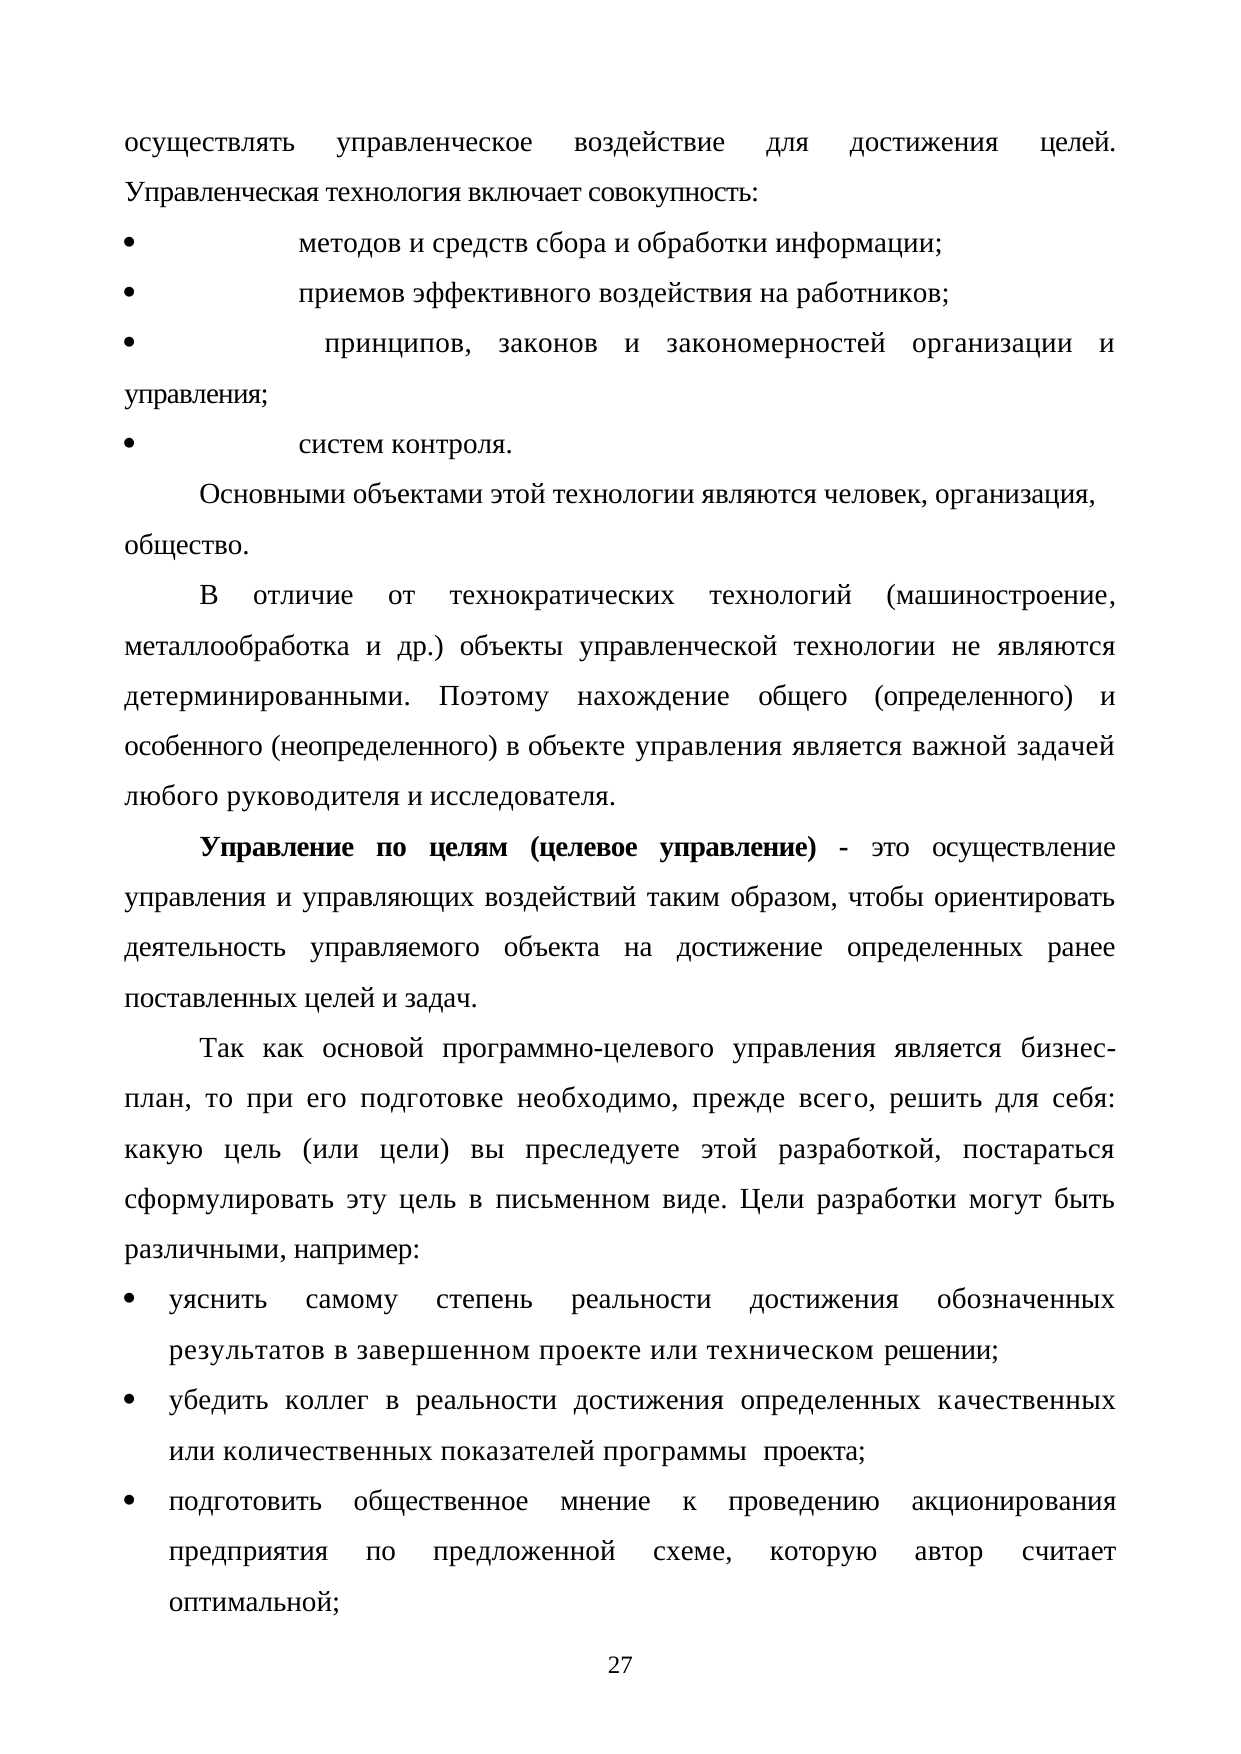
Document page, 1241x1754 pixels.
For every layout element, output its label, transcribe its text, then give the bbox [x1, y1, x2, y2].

list принципов, законов и закономерностей организации и управления; [124, 326, 1116, 409]
text В отличие от технократических технологий (машиностроение, металлообработка и др.) объекты управленческой технологии не являются детерминированными. Поэтому нахождение общего (определенного) и особенного (неопределенного) в объекте управления является важной задачей любого руководителя и исследователя. [124, 577, 1116, 812]
list подготовить общественное мнение к проведению акционирования предприятия по предложенной схеме, которую автор считает оптимальной; [124, 1483, 1116, 1617]
list методов и средств сбора и обработки информации; [124, 225, 1116, 258]
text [124, 124, 1116, 208]
list систем контроля. [124, 426, 1116, 460]
text Управление по целям (целевое управление) - это осуществление управления и управляющих воздействий таким образом, чтобы ориентировать деятельность управляемого объекта на достижение определенных ранее поставленных целей и задач. [124, 829, 1116, 1013]
list уяснить самому степень реальности достижения обозначенных результатов в завершенном проекте или техническом решении; [124, 1282, 1116, 1366]
list убедить коллег в реальности достижения определенных качественных или количественных показателей программы проекта; [124, 1382, 1116, 1466]
text Основными объектами этой технологии являются человек, организация, общество. [124, 477, 1116, 561]
text Так как основой программно-целевого управления является бизнес-план, то при его подготовке необходимо, прежде всего, решить для себя: какую цель (или цели) вы преследуете этой разработкой, постараться сформулировать эту цель в письменном виде. Цели разработки могут быть различными, например: [124, 1030, 1116, 1265]
list приемов эффективного воздействия на работников; [124, 275, 1116, 309]
